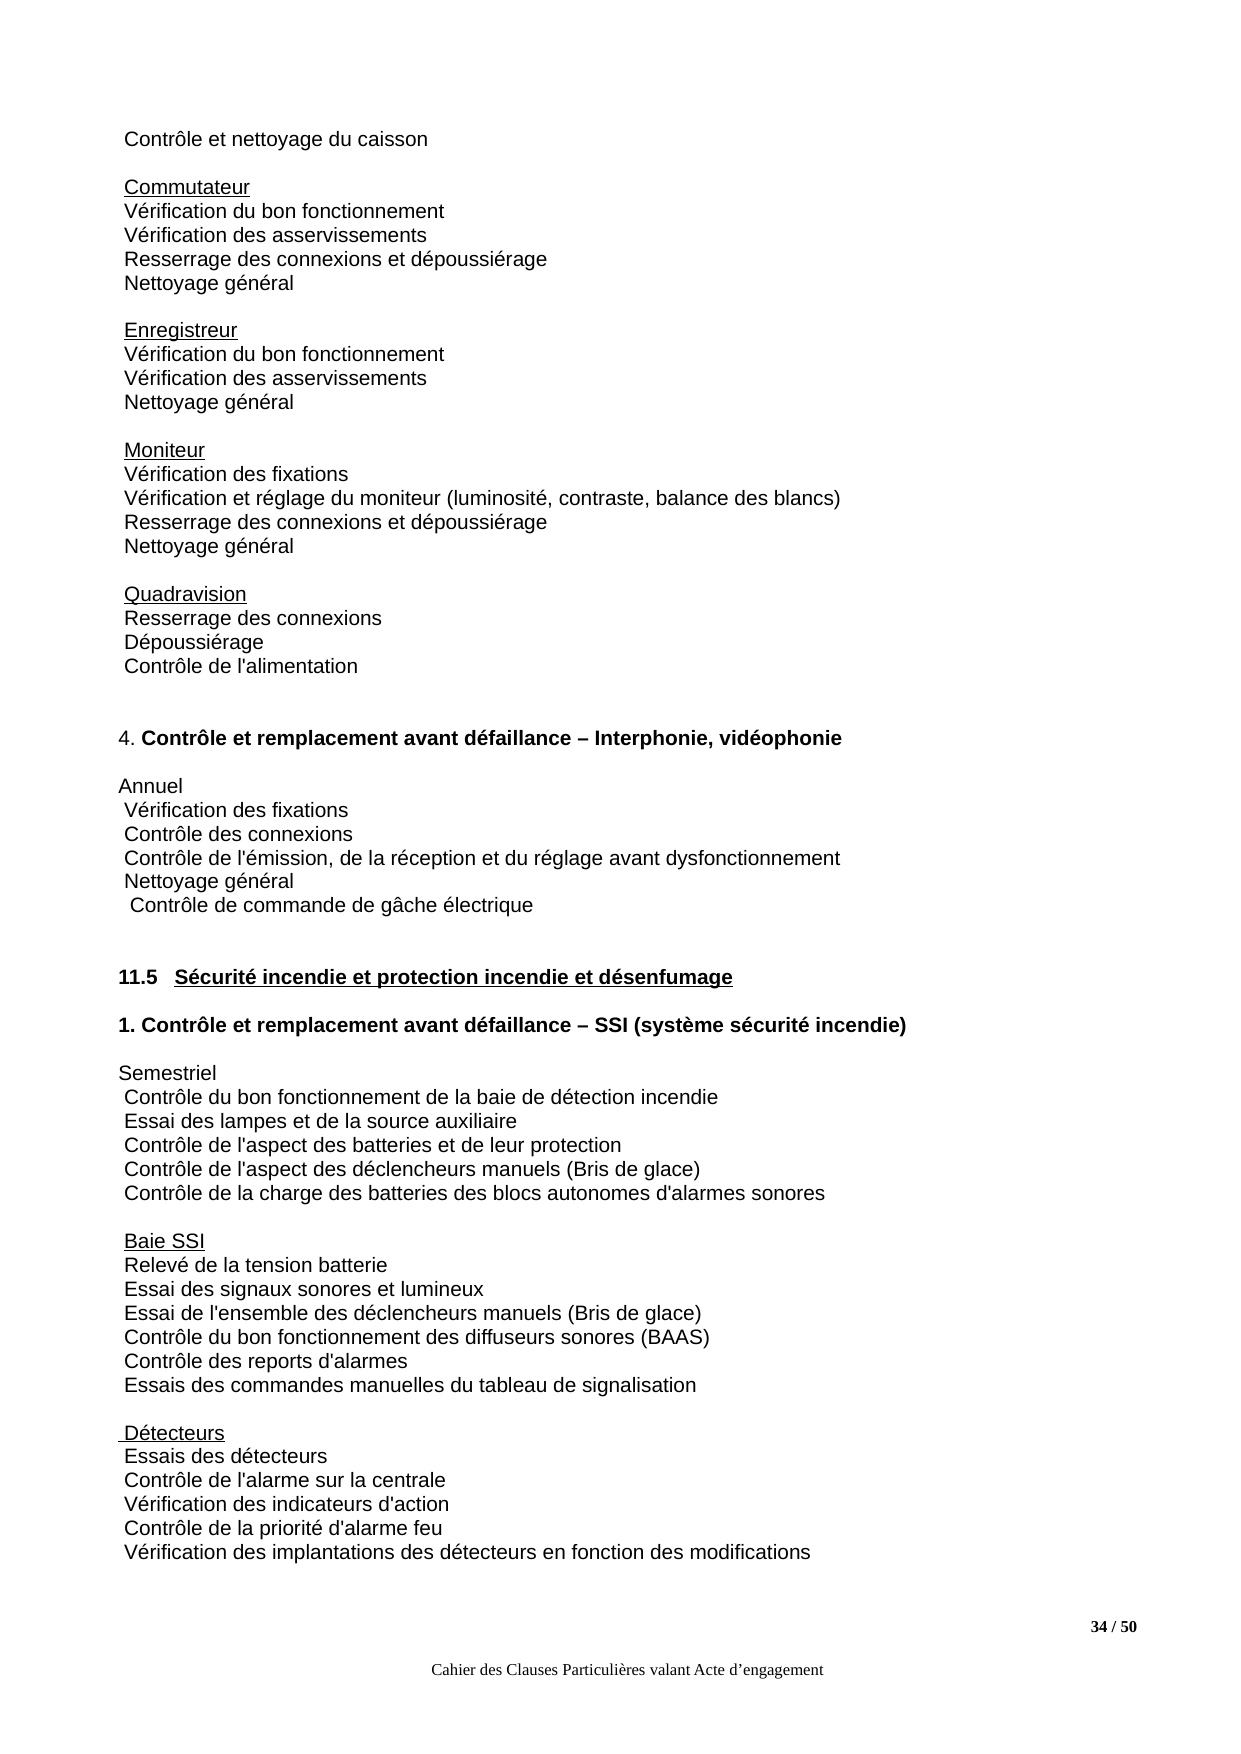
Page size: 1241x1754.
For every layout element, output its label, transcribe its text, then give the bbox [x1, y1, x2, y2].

text Vérification et réglage du moniteur (luminosité, contraste, balance des blancs) [118, 486, 1196, 510]
text Semestriel [118, 1061, 1196, 1085]
text Nettoyage général [118, 270, 1196, 294]
text Nettoyage général [118, 869, 1196, 893]
text Vérification des fixations [118, 462, 1196, 486]
text Contrôle des connexions [118, 821, 1196, 845]
text Enregistreur [118, 318, 1196, 342]
text Essai des signaux sonores et lumineux [118, 1277, 1196, 1301]
text Vérification des asservissements [118, 222, 1196, 246]
text Essais des détecteurs [118, 1444, 1196, 1468]
text Vérification des fixations [118, 797, 1196, 821]
text Contrôle du bon fonctionnement de la baie de détection incendie [118, 1085, 1196, 1109]
text Vérification des implantations des détecteurs en fonction des modifications [118, 1540, 1196, 1564]
text Détecteurs [118, 1420, 1196, 1444]
text Contrôle et nettoyage du caisson [118, 127, 1196, 151]
text Baie SSI [118, 1229, 1196, 1253]
text Contrôle de l'alimentation [118, 654, 1196, 678]
text Essai des lampes et de la source auxiliaire [118, 1109, 1196, 1133]
text Contrôle de la priorité d'alarme feu [118, 1516, 1196, 1540]
text Vérification du bon fonctionnement [118, 198, 1196, 222]
text Vérification du bon fonctionnement [118, 342, 1196, 366]
text Contrôle de la charge des batteries des blocs autonomes d'alarmes sonores [118, 1181, 1196, 1205]
text Nettoyage général [118, 390, 1196, 414]
text Moniteur [118, 438, 1196, 462]
text Essai de l'ensemble des déclencheurs manuels (Bris de glace) [118, 1301, 1196, 1324]
text Relevé de la tension batterie [118, 1253, 1196, 1277]
text Quadravision [118, 582, 1196, 606]
text Nettoyage général [118, 534, 1196, 558]
list Sécurité incendie et protection incendie et désenfumage [118, 965, 1137, 989]
text Contrôle de commande de gâche électrique [118, 893, 1196, 917]
text Dépoussiérage [118, 630, 1196, 654]
text Annuel [118, 773, 1196, 797]
text Commutateur [118, 174, 1196, 198]
text Vérification des asservissements [118, 366, 1196, 390]
text Contrôle du bon fonctionnement des diffuseurs sonores (BAAS) [118, 1324, 1196, 1348]
text 4. Contrôle et remplacement avant défaillance – Interphonie, vidéophonie [118, 726, 1196, 749]
text Resserrage des connexions et dépoussiérage [118, 510, 1196, 534]
text Resserrage des connexions [118, 606, 1196, 630]
text Essais des commandes manuelles du tableau de signalisation [118, 1372, 1196, 1396]
text Contrôle des reports d'alarmes [118, 1348, 1196, 1372]
text 1. Contrôle et remplacement avant défaillance – SSI (système sécurité incendie) [118, 1013, 1196, 1037]
text Contrôle de l'aspect des déclencheurs manuels (Bris de glace) [118, 1157, 1196, 1181]
text Contrôle de l'émission, de la réception et du réglage avant dysfonctionnement [118, 845, 1196, 869]
text Contrôle de l'alarme sur la centrale [118, 1468, 1196, 1492]
text Resserrage des connexions et dépoussiérage [118, 246, 1196, 270]
text Contrôle de l'aspect des batteries et de leur protection [118, 1133, 1196, 1157]
text Vérification des indicateurs d'action [118, 1492, 1196, 1516]
